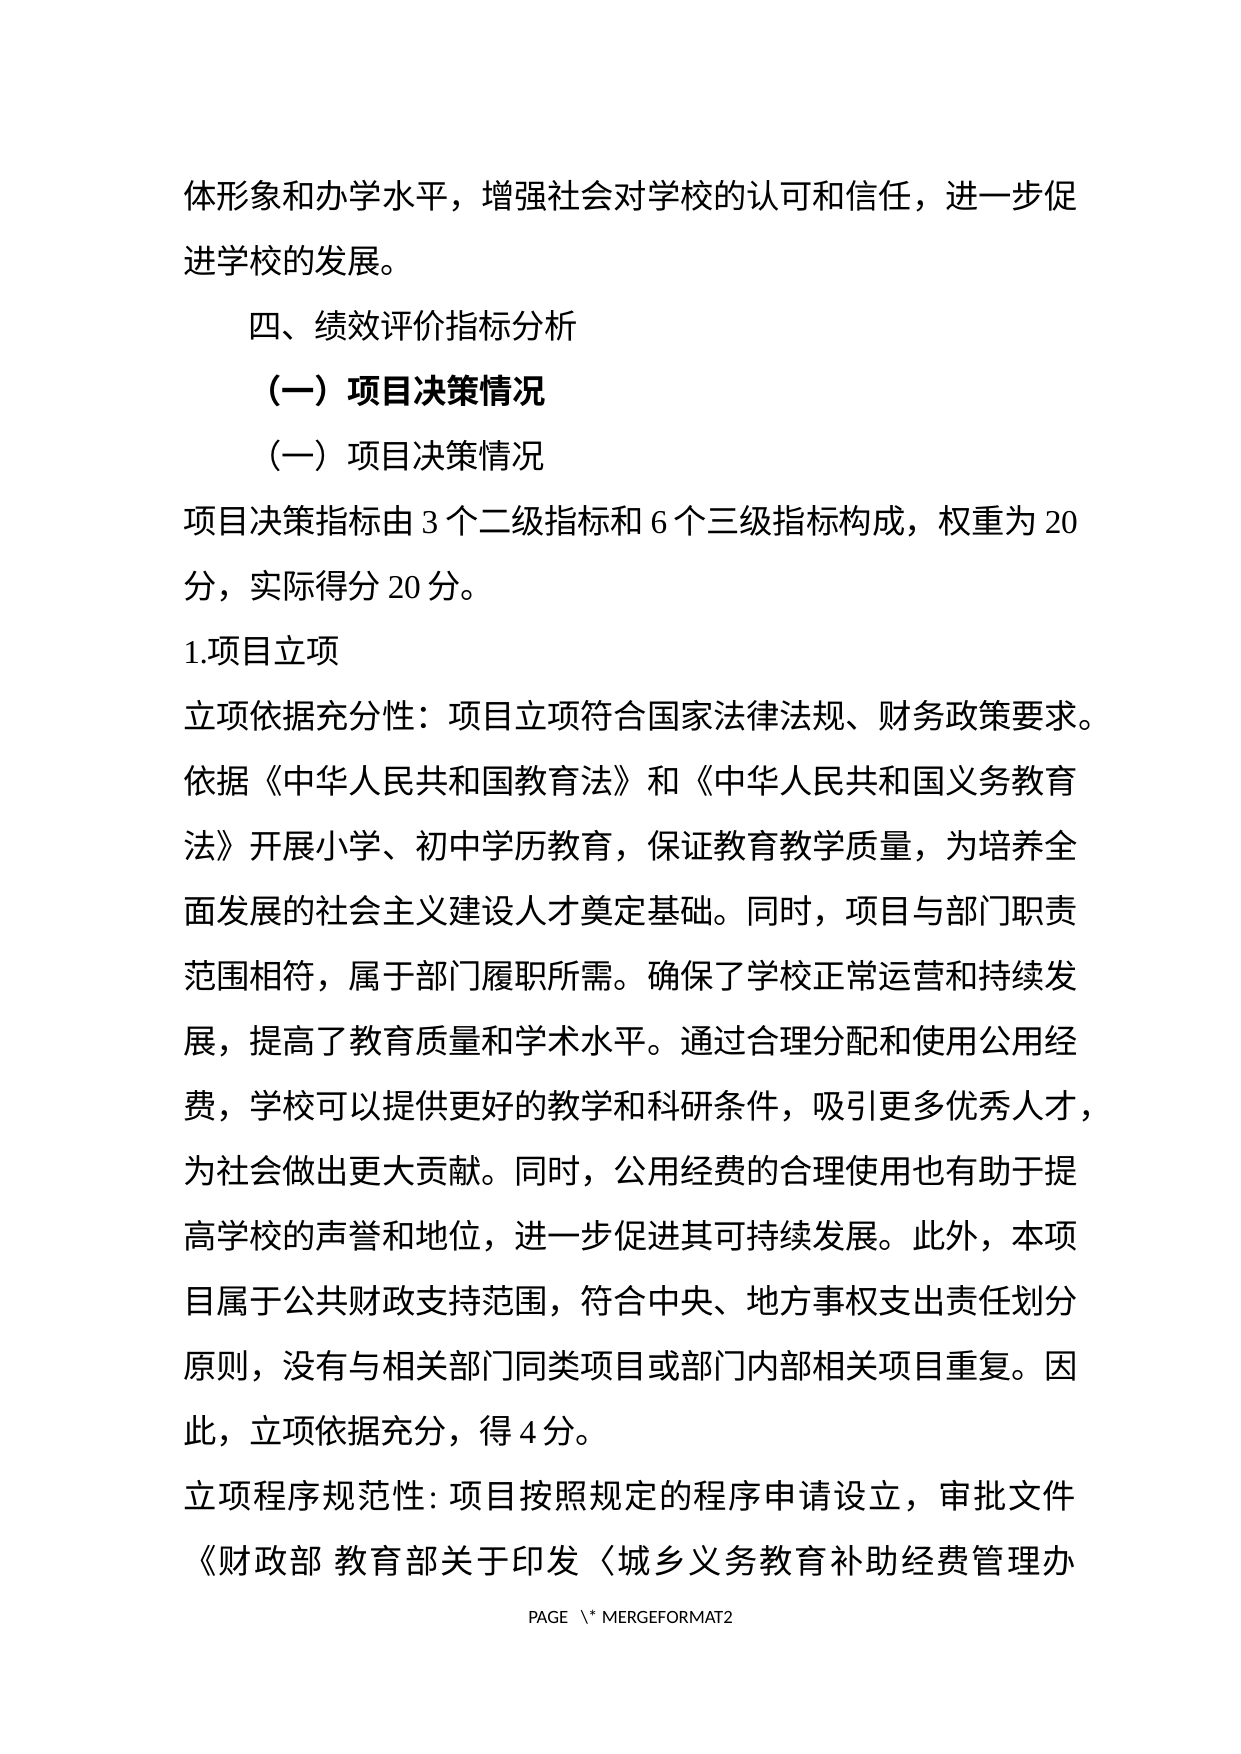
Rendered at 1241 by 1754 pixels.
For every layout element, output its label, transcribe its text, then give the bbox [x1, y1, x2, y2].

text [183, 422, 1078, 1592]
text （一）项目决策情况 [183, 357, 1078, 422]
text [183, 162, 1078, 292]
text 四、绩效评价指标分析 [183, 292, 1078, 357]
